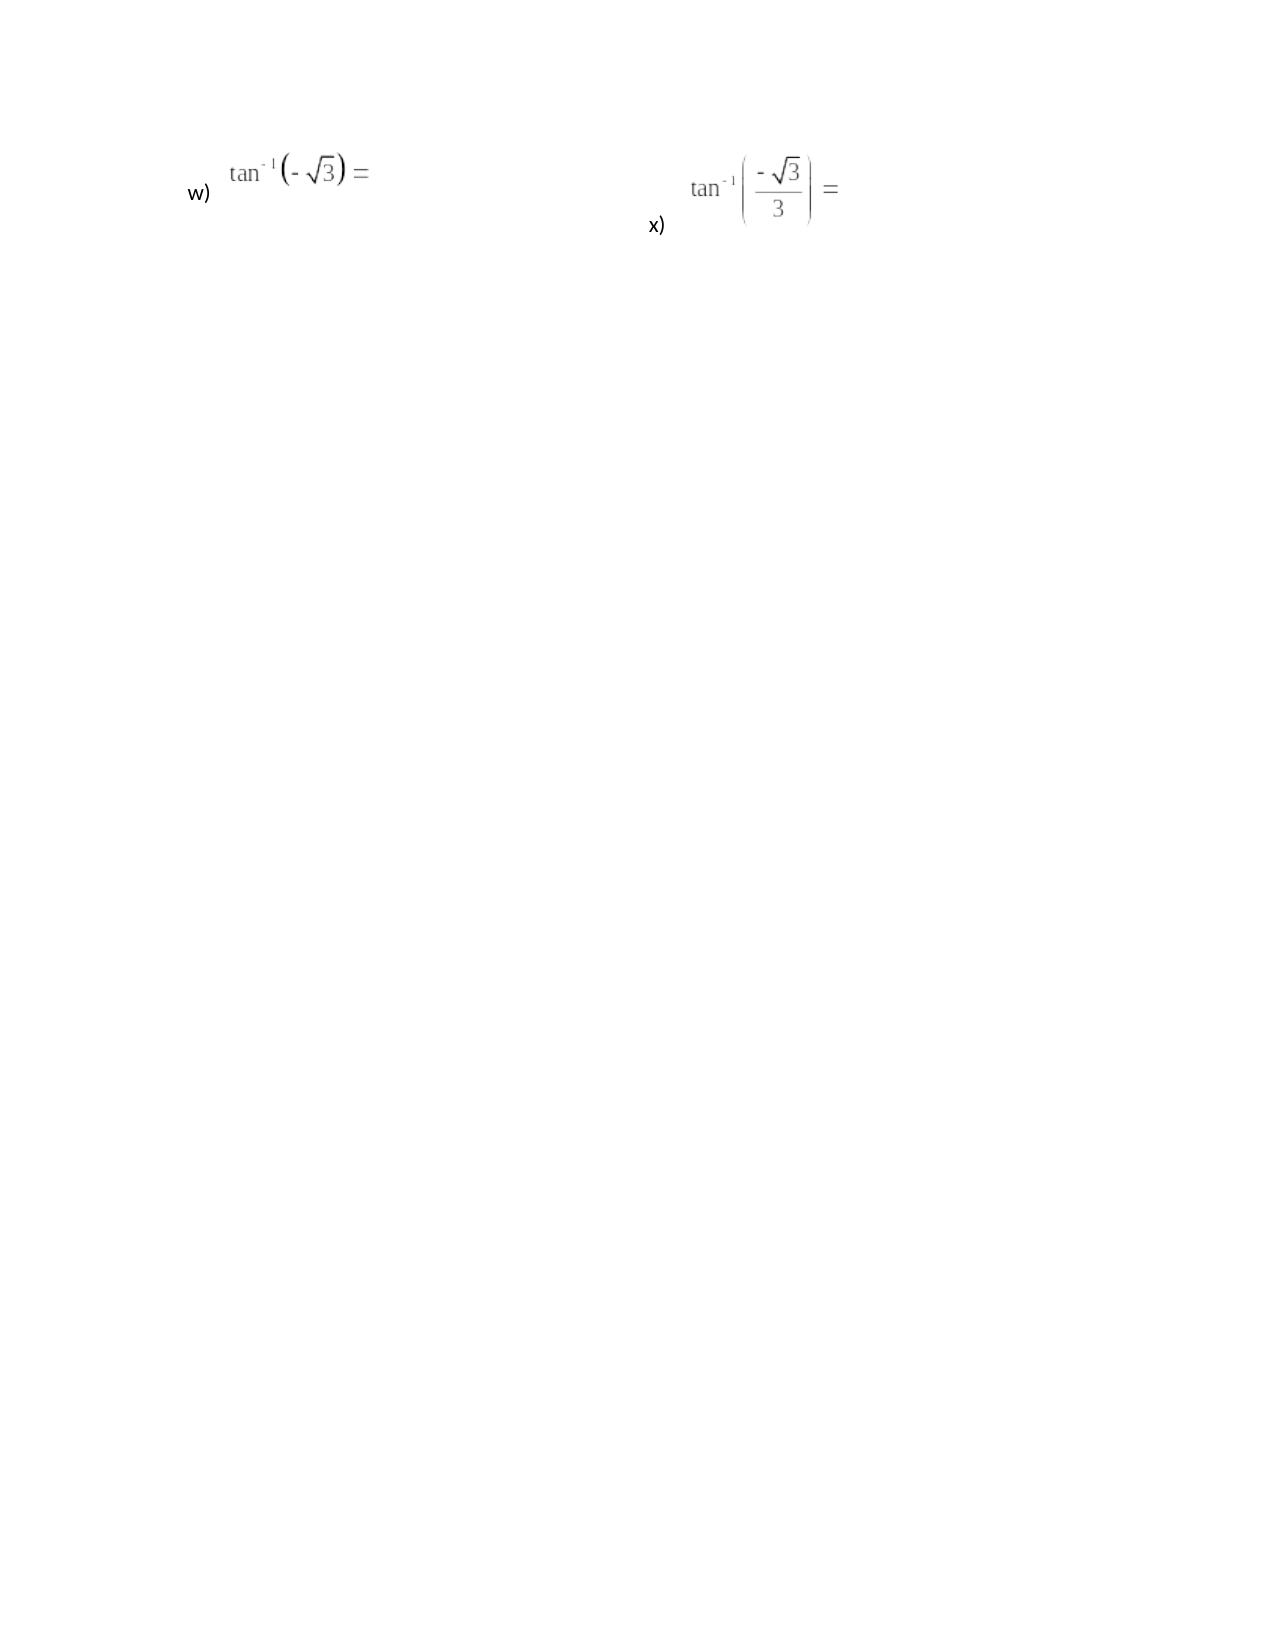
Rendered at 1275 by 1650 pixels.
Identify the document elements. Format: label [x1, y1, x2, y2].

table_cell [139, 150, 600, 239]
table_cell [600, 150, 1061, 239]
